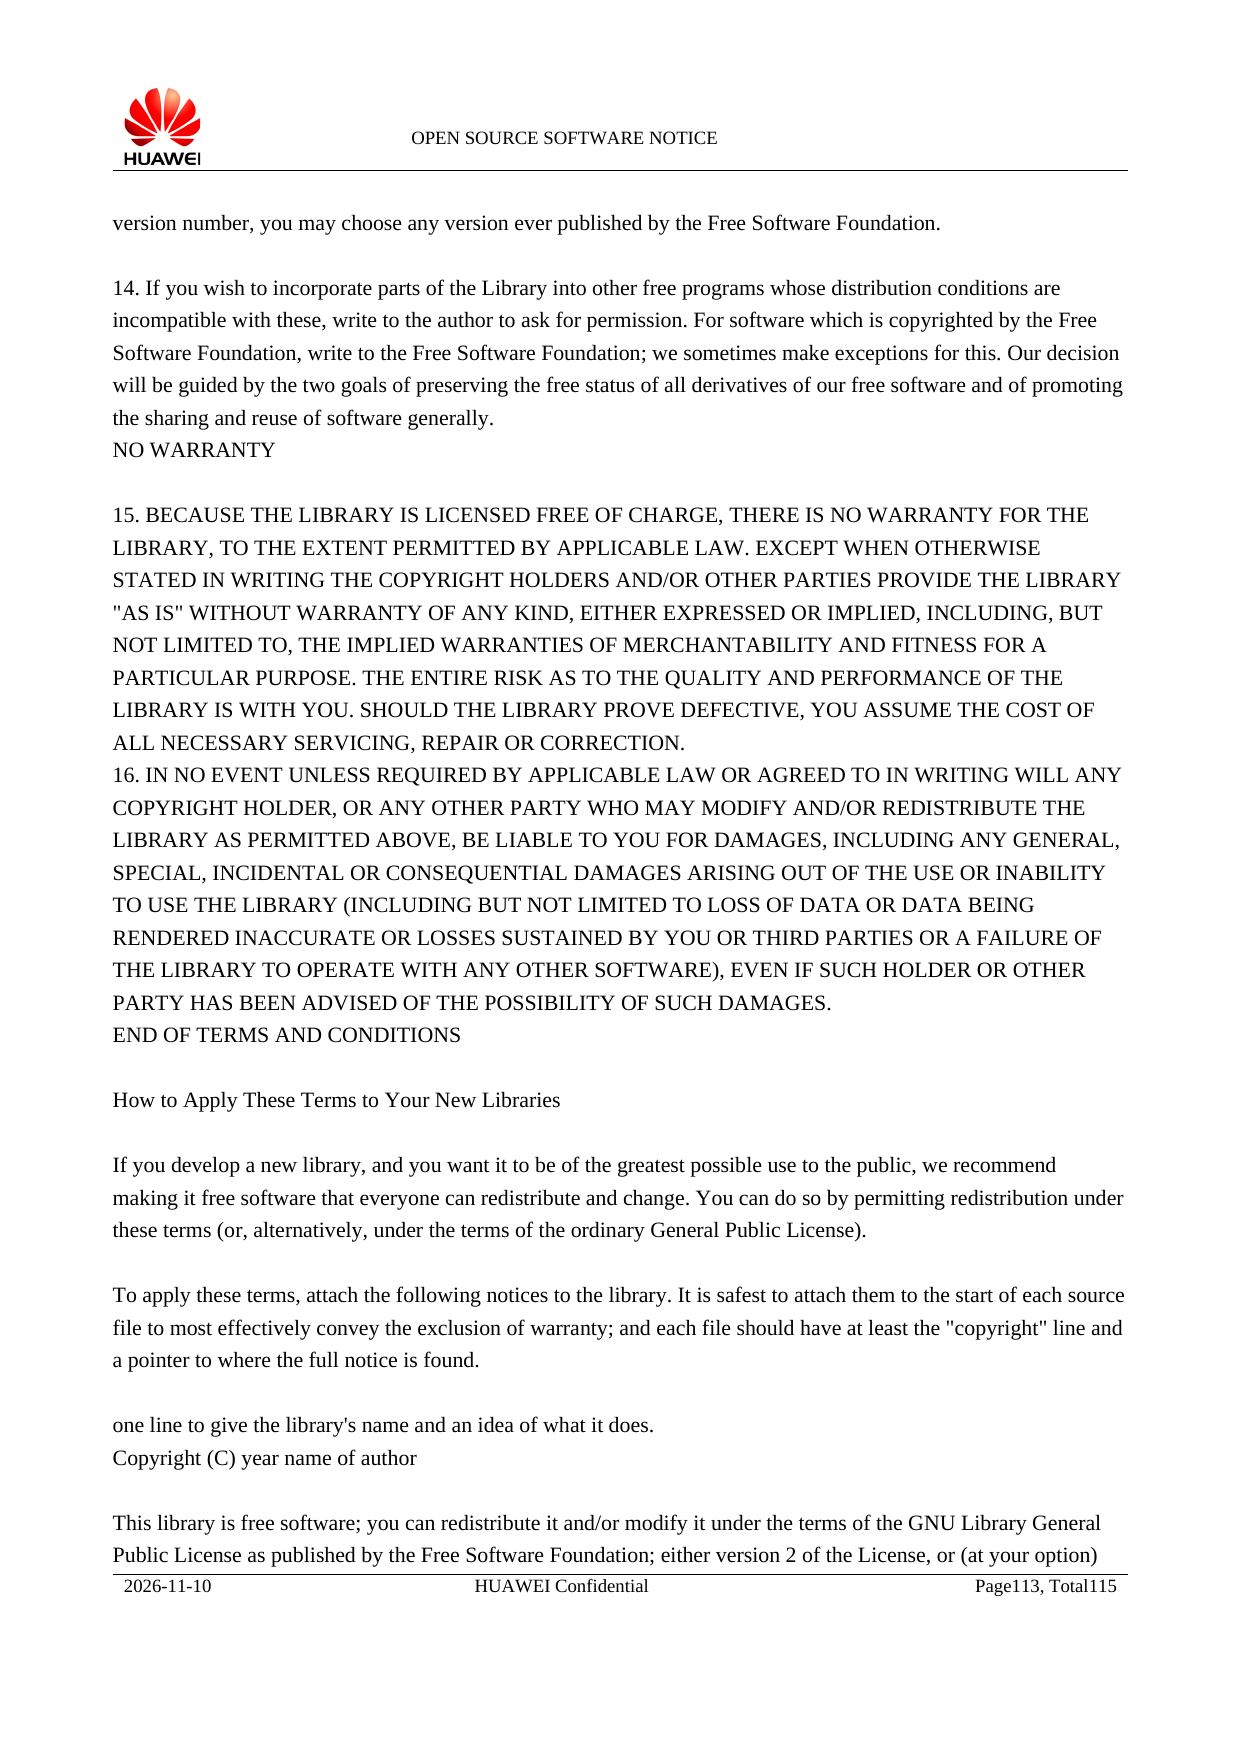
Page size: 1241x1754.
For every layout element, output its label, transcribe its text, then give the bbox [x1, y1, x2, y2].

picture [124, 88, 201, 165]
